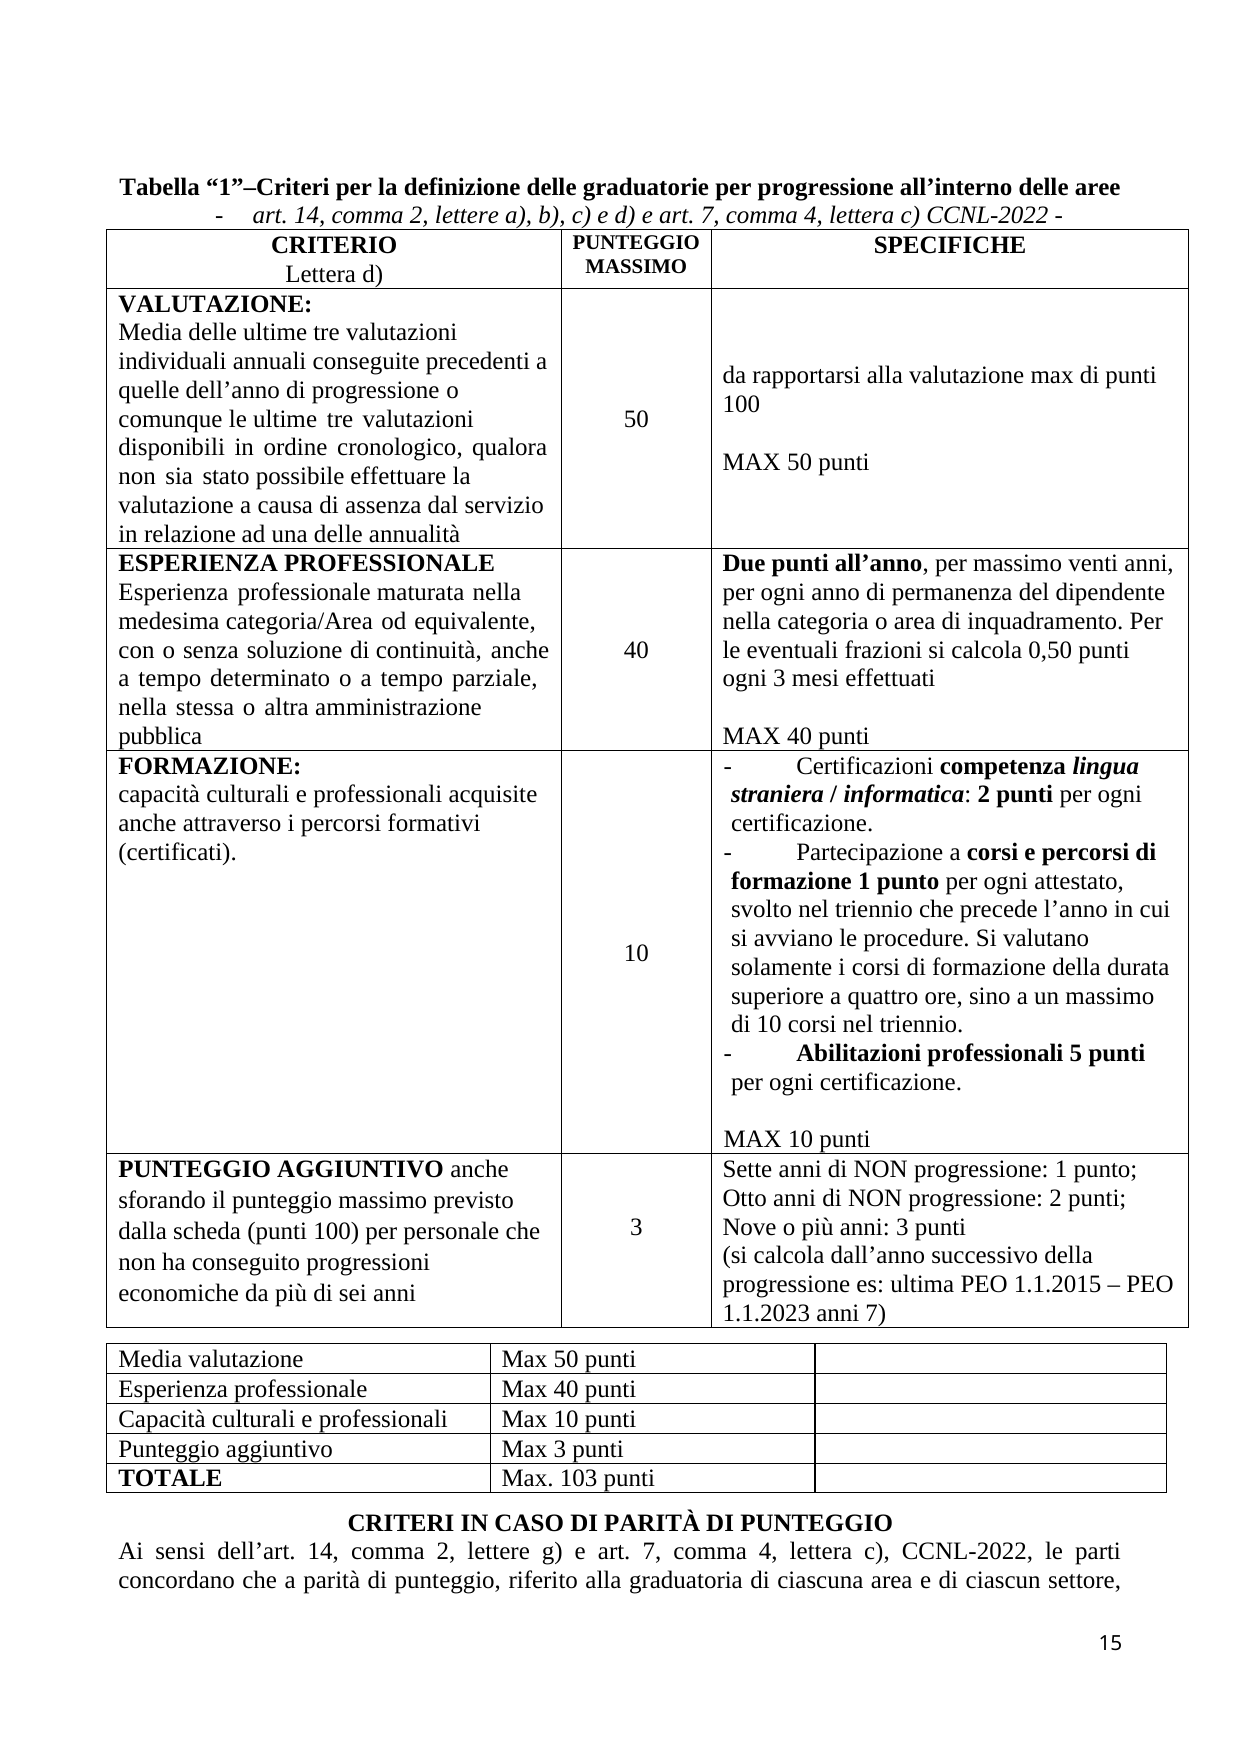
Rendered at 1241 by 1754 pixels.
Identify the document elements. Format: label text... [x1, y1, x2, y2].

table_cell [816, 1374, 1166, 1403]
table_cell Certificazioni competenza lingua straniera / informatica: 2 punti per ogni certificazione. Partecipazione a corsi e percorsi di formazione 1 punto per ogni attestato, svolto nel triennio che precede l’anno in cui si avviano le procedure. Si valutano solamente i corsi di formazione della durata superiore a quattro ore, sino a un massimo di 10 corsi nel triennio. Abilitazioni professionali 5 punti per ogni certificazione. MAX 10 punti [712, 751, 1188, 1153]
table_cell Max 10 punti [491, 1404, 814, 1433]
table_cell Max 40 punti [491, 1374, 814, 1403]
table_cell Capacità culturali e professionali [107, 1404, 490, 1433]
table_header CRITERIO Lettera d) [107, 230, 561, 288]
table_header Media valutazione [107, 1344, 490, 1373]
table_cell Sette anni di NON progressione: 1 punto; Otto anni di NON progressione: 2 punti; Nove o più anni: 3 punti (si calcola dall’anno successivo della progressione es: ultima PEO 1.1.2015 – PEO 1.1.2023 anni 7) [712, 1154, 1188, 1327]
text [118, 1536, 1122, 1594]
table_header Max 50 punti [491, 1344, 814, 1373]
table_cell [816, 1404, 1166, 1433]
table_cell [816, 1464, 1166, 1492]
table_cell [816, 1434, 1166, 1462]
table_cell VALUTAZIONE: Media delle ultime tre valutazioni individuali annuali conseguite precedenti a quelle dell’anno di progressione o comunque le ultime tre valutazioni disponibili in ordine cronologico, qualora non sia stato possibile effettuare la valutazione a causa di assenza dal servizio in relazione ad una delle annualità [107, 289, 561, 547]
table_cell FORMAZIONE: capacità culturali e professionali acquisite anche attraverso i percorsi formativi (certificati). [107, 751, 561, 1153]
table_cell da rapportarsi alla valutazione max di punti 100 MAX 50 punti [712, 289, 1188, 547]
table_cell Esperienza professionale [107, 1374, 490, 1403]
table_cell Max. 103 punti [491, 1464, 814, 1492]
table_cell 50 [562, 289, 711, 547]
table_cell 10 [562, 751, 711, 1153]
table_cell Max 3 punti [491, 1434, 814, 1462]
table_cell ESPERIENZA PROFESSIONALE Esperienza professionale maturata nella medesima categoria/Area od equivalente, con o senza soluzione di continuità, anche a tempo determinato o a tempo parziale, nella stessa o altra amministrazione pubblica [107, 549, 561, 750]
table_cell PUNTEGGIO AGGIUNTIVO anche sforando il punteggio massimo previsto dalla scheda (punti 100) per personale che non ha conseguito progressioni economiche da più di sei anni [107, 1154, 561, 1327]
table_cell Due punti all’anno, per massimo venti anni, per ogni anno di permanenza del dipendente nella categoria o area di inquadramento. Per le eventuali frazioni si calcola 0,50 punti ogni 3 mesi effettuati MAX 40 punti [712, 549, 1188, 750]
table_cell 40 [562, 549, 711, 750]
list art. 14, comma 2, lettere a), b), c) e d) e art. 7, comma 4, lettera c) CCNL-2022 - [156, 200, 1122, 229]
table_cell 3 [562, 1154, 711, 1327]
text CRITERI IN CASO DI PARITÀ DI PUNTEGGIO [118, 1508, 1122, 1536]
table_header [816, 1344, 1166, 1373]
table_cell TOTALE [107, 1464, 490, 1492]
table_cell Punteggio aggiuntivo [107, 1434, 490, 1462]
table_header SPECIFICHE [712, 230, 1188, 288]
text Tabella “1”–Criteri per la definizione delle graduatorie per progressione all’interno delle aree [118, 172, 1122, 200]
table_header PUNTEGGIO MASSIMO [562, 230, 711, 288]
